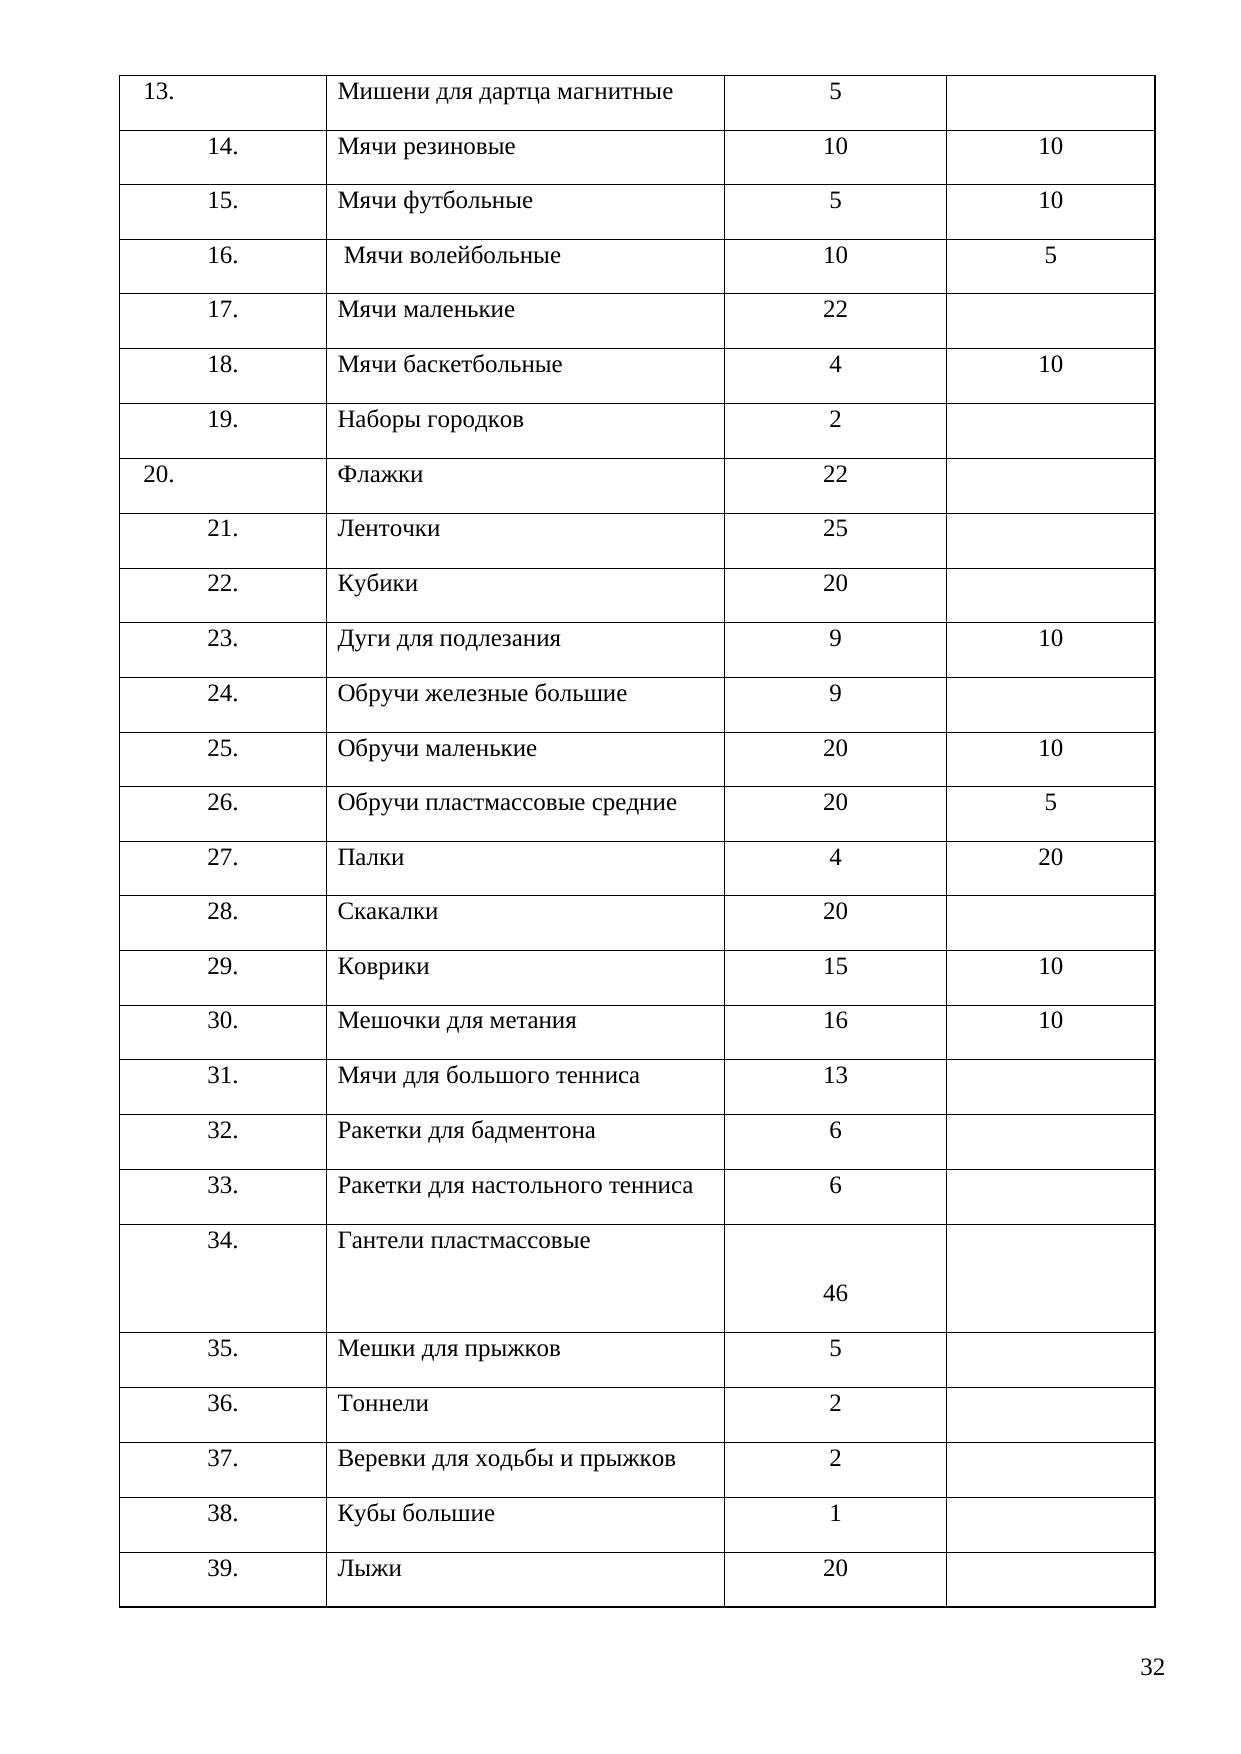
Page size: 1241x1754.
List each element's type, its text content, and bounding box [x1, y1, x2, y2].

table_cell 10 [947, 623, 1154, 677]
table_cell Флажки [327, 459, 724, 512]
table_cell Лыжи [327, 1553, 724, 1606]
table_cell 46 [725, 1225, 946, 1332]
table_cell 22 [725, 459, 946, 512]
table_cell 10 [947, 131, 1154, 184]
table_cell Мячи волейбольные [327, 240, 724, 293]
table_cell Палки [327, 842, 724, 895]
table_cell 9 [725, 678, 946, 732]
table_cell 25 [725, 514, 946, 567]
table_cell 33. [120, 1170, 326, 1224]
table_cell Кубики [327, 569, 724, 622]
table_cell [947, 1225, 1154, 1332]
table_cell 15 [725, 951, 946, 1004]
table_cell Дуги для подлезания [327, 623, 724, 677]
table_cell 20. [120, 459, 326, 512]
table_cell 10 [947, 733, 1154, 786]
table_cell Обручи маленькие [327, 733, 724, 786]
table_cell 17. [120, 294, 326, 348]
table_cell 10 [947, 1006, 1154, 1059]
table_cell 20 [725, 896, 946, 950]
table_cell 20 [725, 1553, 946, 1606]
table_cell Кубы большие [327, 1498, 724, 1552]
table_cell 22. [120, 569, 326, 622]
table_cell 5 [725, 76, 946, 130]
table_cell 2 [725, 1388, 946, 1442]
table_cell [947, 569, 1154, 622]
table_cell 1 [725, 1498, 946, 1552]
table_cell Тоннели [327, 1388, 724, 1442]
table_cell 4 [725, 349, 946, 403]
table_cell Наборы городков [327, 404, 724, 458]
table_cell 36. [120, 1388, 326, 1442]
table_cell [947, 678, 1154, 732]
table_cell 16. [120, 240, 326, 293]
table_cell 14. [120, 131, 326, 184]
table_cell 5 [725, 185, 946, 239]
table_cell [947, 1443, 1154, 1497]
table_cell Мячи маленькие [327, 294, 724, 348]
table_cell 6 [725, 1170, 946, 1224]
table_cell 6 [725, 1115, 946, 1169]
table_cell 23. [120, 623, 326, 677]
table_cell 2 [725, 404, 946, 458]
table_cell [947, 1115, 1154, 1169]
table_cell 27. [120, 842, 326, 895]
table_cell 32. [120, 1115, 326, 1169]
table_cell 4 [725, 842, 946, 895]
table_cell Мешочки для метания [327, 1006, 724, 1059]
table_cell [947, 1060, 1154, 1114]
table_cell 19. [120, 404, 326, 458]
table_cell [947, 514, 1154, 567]
table_cell 26. [120, 787, 326, 841]
table_cell Мишени для дартца магнитные [327, 76, 724, 130]
table_cell 31. [120, 1060, 326, 1114]
table_cell Скакалки [327, 896, 724, 950]
table_cell [947, 1333, 1154, 1387]
table_cell 13 [725, 1060, 946, 1114]
table_cell Ленточки [327, 514, 724, 567]
table_cell 10 [725, 131, 946, 184]
table_cell 10 [947, 349, 1154, 403]
table_cell [947, 76, 1154, 130]
table_cell 34. [120, 1225, 326, 1332]
table_cell 10 [947, 185, 1154, 239]
table_cell 30. [120, 1006, 326, 1059]
table_cell 5 [947, 787, 1154, 841]
table_cell Мячи футбольные [327, 185, 724, 239]
table_cell 25. [120, 733, 326, 786]
table_cell [947, 1388, 1154, 1442]
table_cell Мячи баскетбольные [327, 349, 724, 403]
table_cell 39. [120, 1553, 326, 1606]
table_cell Ракетки для бадментона [327, 1115, 724, 1169]
table_cell 16 [725, 1006, 946, 1059]
table_cell [947, 1498, 1154, 1552]
table_cell 15. [120, 185, 326, 239]
table_cell 2 [725, 1443, 946, 1497]
table_cell 28. [120, 896, 326, 950]
table_cell Веревки для ходьбы и прыжков [327, 1443, 724, 1497]
table_cell 5 [947, 240, 1154, 293]
table_cell [947, 404, 1154, 458]
table_cell 20 [725, 569, 946, 622]
table_cell Коврики [327, 951, 724, 1004]
table_cell [947, 896, 1154, 950]
table_cell Обручи пластмассовые средние [327, 787, 724, 841]
table_cell 21. [120, 514, 326, 567]
table_cell Гантели пластмассовые [327, 1225, 724, 1332]
table_cell Мешки для прыжков [327, 1333, 724, 1387]
table_cell 20 [947, 842, 1154, 895]
table_cell 10 [947, 951, 1154, 1004]
table_cell 29. [120, 951, 326, 1004]
table_cell Мячи резиновые [327, 131, 724, 184]
table_cell [947, 1553, 1154, 1606]
table_cell Обручи железные большие [327, 678, 724, 732]
table_cell 9 [725, 623, 946, 677]
table_cell [947, 294, 1154, 348]
table_cell [947, 1170, 1154, 1224]
table_cell Ракетки для настольного тенниса [327, 1170, 724, 1224]
table_cell 5 [725, 1333, 946, 1387]
table_cell [947, 459, 1154, 512]
table_cell 18. [120, 349, 326, 403]
table_cell 35. [120, 1333, 326, 1387]
table_cell 13. [120, 76, 326, 130]
table_cell Мячи для большого тенниса [327, 1060, 724, 1114]
table_cell 38. [120, 1498, 326, 1552]
table_cell 20 [725, 733, 946, 786]
table_cell 10 [725, 240, 946, 293]
table_cell 24. [120, 678, 326, 732]
table_cell 20 [725, 787, 946, 841]
table_cell 22 [725, 294, 946, 348]
table_cell 37. [120, 1443, 326, 1497]
